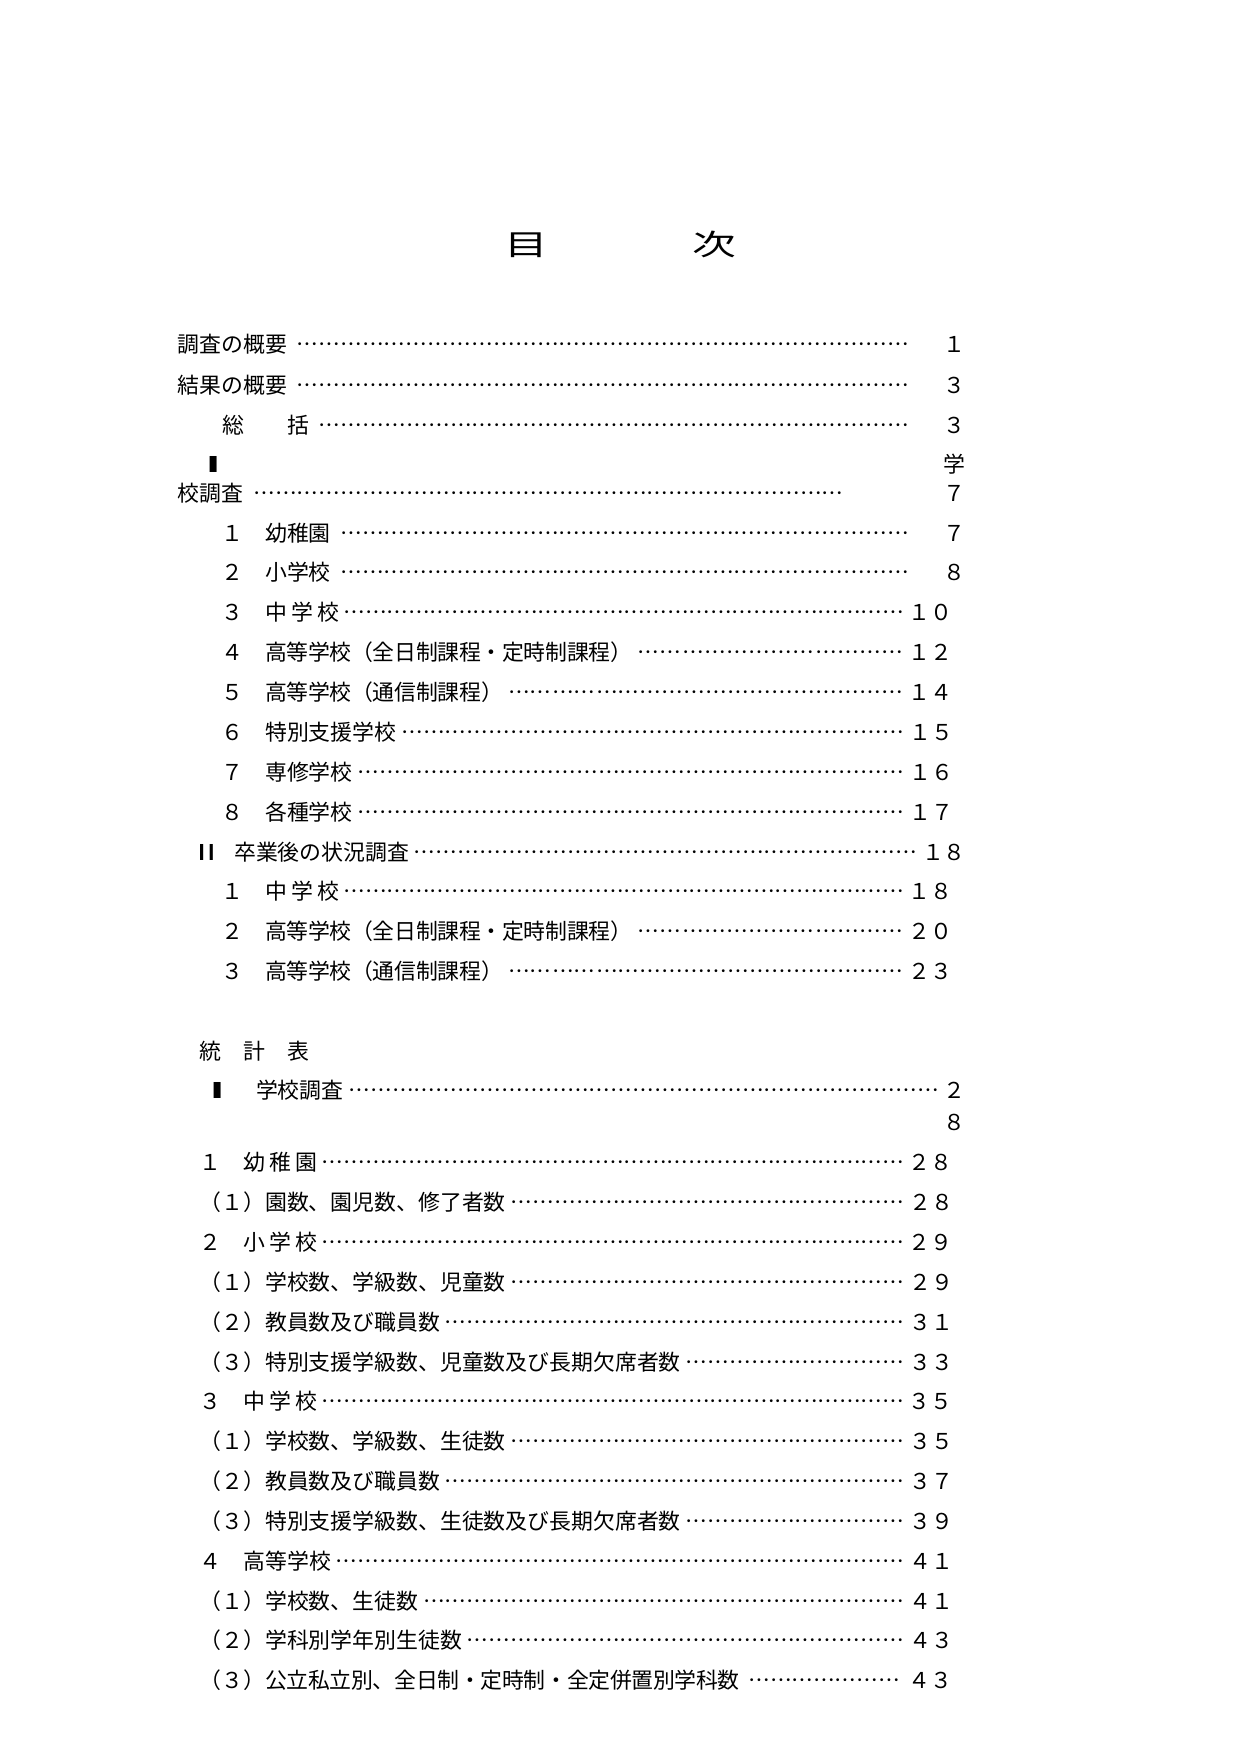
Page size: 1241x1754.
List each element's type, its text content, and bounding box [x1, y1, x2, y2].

text （３）特別支援学級数、生徒数及び長期欠席者数 ………………………… ３９ [199, 1504, 1065, 1536]
text １ 幼 稚 園 ……………………………………………………………………… ２８ [199, 1145, 1065, 1177]
text Ⅰ 学校調査 ……………………………………………………………………… ７ [167, 449, 965, 507]
text ３ 高等学校（通信制課程） ……………………………………………… ２３ [221, 954, 1065, 986]
text （２）教員数及び職員数 ……………………………………………………… ３７ [199, 1464, 1065, 1496]
text １ 幼稚園 …………………………………………………………………… ７ [221, 516, 1065, 547]
text （３）特別支援学級数、児童数及び長期欠席者数 ………………………… ３３ [199, 1344, 1065, 1376]
text （３）公立私立別、全日制・定時制・全定併置別学科数 ………………… ４３ [199, 1663, 1065, 1695]
text 目 次 [504, 222, 1065, 264]
text ２ 小学校 …………………………………………………………………… ８ [221, 555, 1065, 587]
text ２ 小 学 校 ……………………………………………………………………… ２９ [199, 1225, 1065, 1256]
text （２）教員数及び職員数 ……………………………………………………… ３１ [199, 1304, 1065, 1336]
text （２）学科別学年別生徒数 …………………………………………………… ４３ [199, 1623, 1065, 1655]
text Ⅰ 学校調査 ……………………………………………………………………… ２８ [167, 1073, 965, 1137]
text Ⅱ 卒業後の状況調査 …………………………………………………………… １８ [167, 834, 965, 866]
text ５ 高等学校（通信制課程） ……………………………………………… １４ [221, 675, 1065, 707]
text ４ 高等学校 …………………………………………………………………… ４１ [199, 1544, 1065, 1575]
text 調査の概要 ………………………………………………………………………… １結果の概要 ………………………………………………………………………… ３総 括 ……………………………………………………………………… ３ [177, 327, 965, 440]
text ４ 高等学校（全日制課程・定時制課程） ……………………………… １２ [221, 635, 1065, 667]
text （１）学校数、学級数、児童数 ……………………………………………… ２９ [199, 1265, 1065, 1296]
text （１）学校数、学級数、生徒数 ……………………………………………… ３５ [199, 1424, 1065, 1456]
text ６ 特別支援学校 …………………………………………………………… １５ [221, 715, 1065, 747]
text ３ 中 学 校 ……………………………………………………………………… ３５ [199, 1384, 1065, 1416]
text （１）園数、園児数、修了者数 ……………………………………………… ２８ [199, 1185, 1065, 1217]
text ８ 各種学校 ………………………………………………………………… １７ [221, 794, 1065, 826]
text ２ 高等学校（全日制課程・定時制課程） ……………………………… ２０ [221, 914, 1065, 946]
text 統 計 表 [199, 1034, 1065, 1065]
text １ 中 学 校 …………………………………………………………………… １８ [221, 874, 1065, 906]
text ７ 専修学校 ………………………………………………………………… １６ [221, 755, 1065, 786]
text （１）学校数、生徒数 ………………………………………………………… ４１ [199, 1584, 1065, 1615]
text ３ 中 学 校 …………………………………………………………………… １０ [221, 595, 1065, 627]
